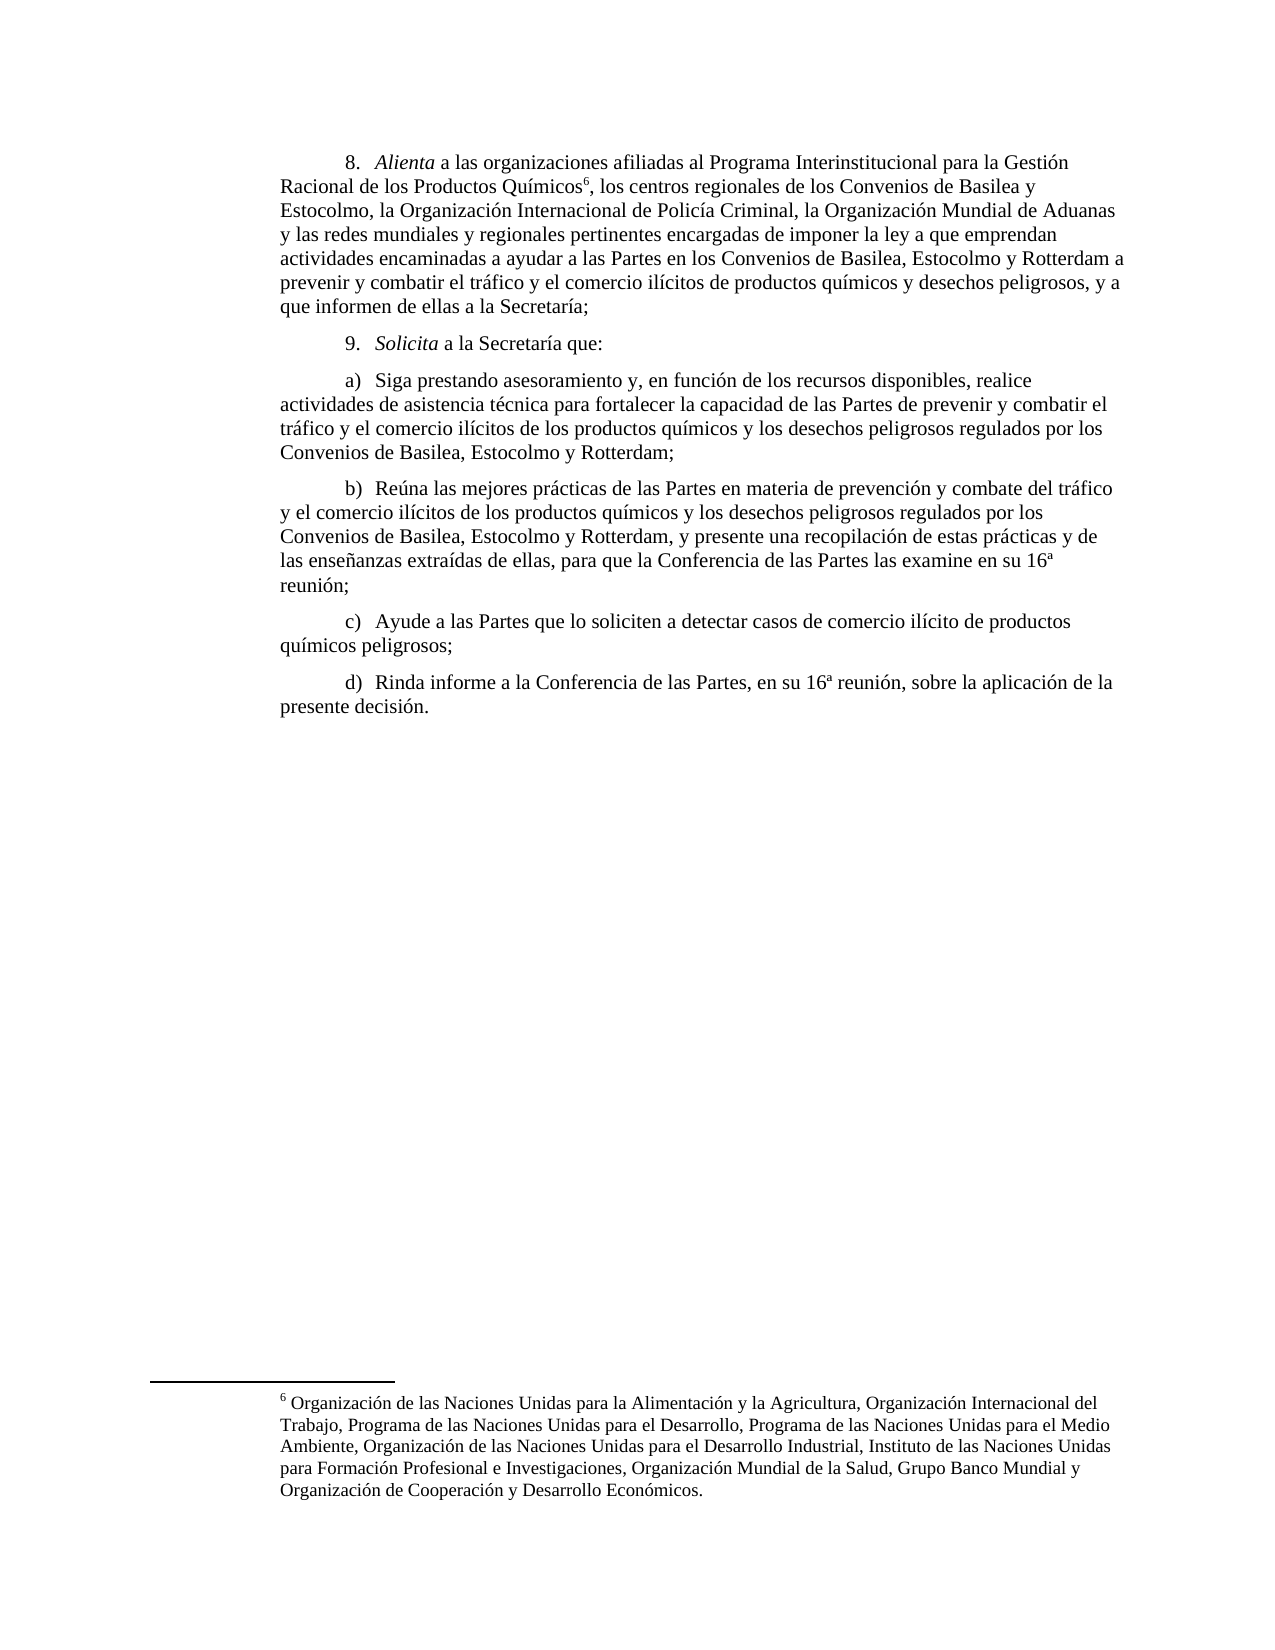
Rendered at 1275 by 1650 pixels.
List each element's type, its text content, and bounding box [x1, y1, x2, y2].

list Reúna las mejores prácticas de las Partes en materia de prevención y combate del tráfico y el comercio ilícitos de los productos químicos y los desechos peligrosos regulados por los Convenios de Basilea, Estocolmo y Rotterdam, y presente una recopilación de estas prácticas y de las enseñanzas extraídas de ellas, para que la Conferencia de las Partes las examine en su 16ª reunión; [280, 476, 1125, 597]
list Ayude a las Partes que lo soliciten a detectar casos de comercio ilícito de productos químicos peligrosos; [280, 609, 1125, 657]
list Alienta a las organizaciones afiliadas al Programa Interinstitucional para la Gestión Racional de los Productos Químicos, los centros regionales de los Convenios de Basilea y Estocolmo, la Organización Internacional de Policía Criminal, la Organización Mundial de Aduanas y las redes mundiales y regionales pertinentes encargadas de imponer la ley a que emprendan actividades encaminadas a ayudar a las Partes en los Convenios de Basilea, Estocolmo y Rotterdam a prevenir y combatir el tráfico y el comercio ilícitos de productos químicos y desechos peligrosos, y a que informen de ellas a la Secretaría; [280, 150, 1125, 318]
list Solicita a la Secretaría que: [280, 331, 1125, 355]
list Rinda informe a la Conferencia de las Partes, en su 16ª reunión, sobre la aplicación de la presente decisión. [280, 670, 1125, 718]
list Siga prestando asesoramiento y, en función de los recursos disponibles, realice actividades de asistencia técnica para fortalecer la capacidad de las Partes de prevenir y combatir el tráfico y el comercio ilícitos de los productos químicos y los desechos peligrosos regulados por los Convenios de Basilea, Estocolmo y Rotterdam; [280, 367, 1125, 464]
